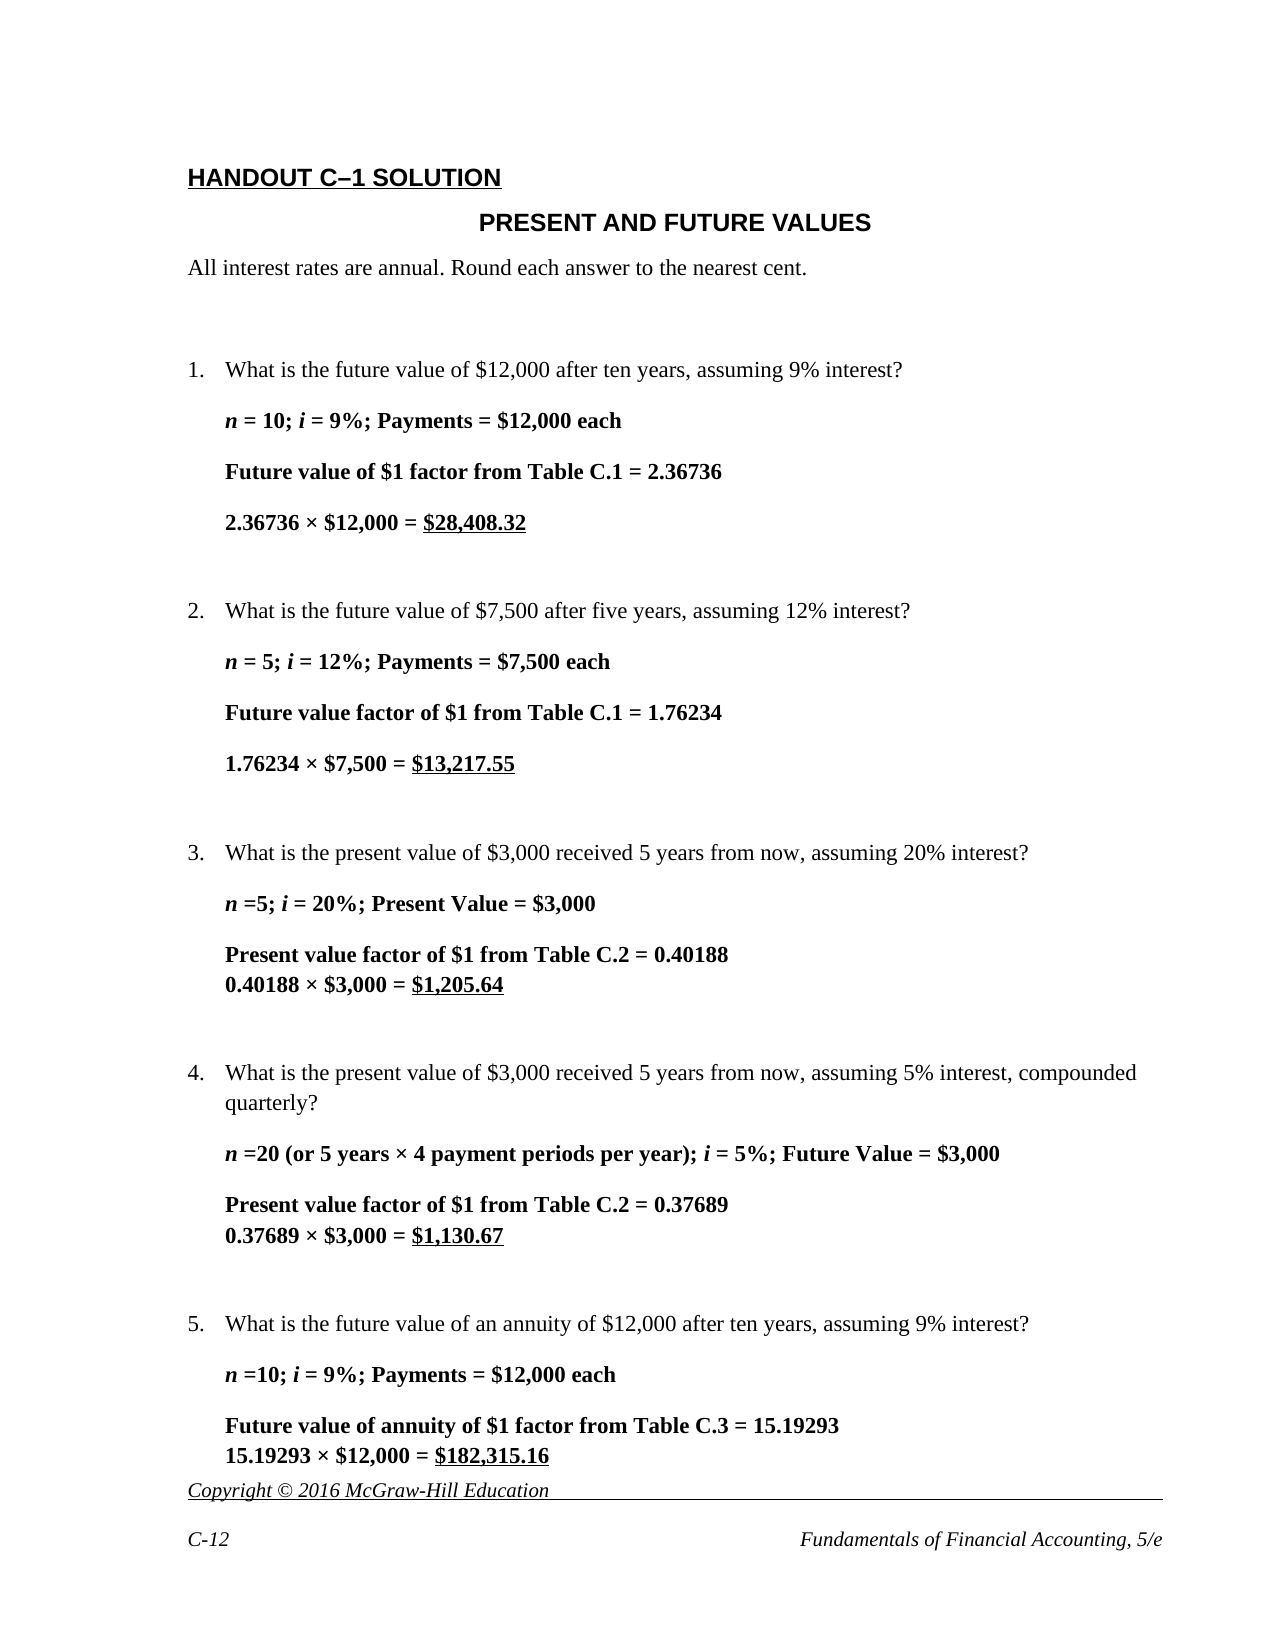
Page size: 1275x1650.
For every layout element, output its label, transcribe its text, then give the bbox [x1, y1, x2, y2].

subtitle PRESENT AND FUTURE VALUES [187, 208, 1162, 237]
text 1.76234 × $7,500 = $13,217.55 [225, 750, 1162, 777]
list What is the future value of an annuity of $12,000 after ten years, assuming 9% interest? [187, 1310, 1162, 1336]
text n =5; i = 20%; Present Value = $3,000 [225, 889, 1162, 916]
text Future value factor of $1 from Table C.1 = 1.76234 [225, 699, 1162, 726]
subtitle HANDOUT C–1 SOLUTION [187, 162, 1162, 191]
list What is the future value of $12,000 after ten years, assuming 9% interest? [187, 356, 1162, 382]
list What is the future value of $7,500 after five years, assuming 12% interest? [187, 597, 1162, 623]
text Future value of $1 factor from Table C.1 = 2.36736 [225, 458, 1162, 484]
text Future value of annuity of $1 factor from Table C.3 = 15.19293 15.19293 × $12,000 = $182,315.16 [225, 1412, 1162, 1469]
text n =20 (or 5 years × 4 payment periods per year); i = 5%; Future Value = $3,000 [225, 1140, 1162, 1167]
text n =10; i = 9%; Payments = $12,000 each [225, 1361, 1162, 1387]
list What is the present value of $3,000 received 5 years from now, assuming 20% interest? [187, 838, 1162, 865]
text n = 10; i = 9%; Payments = $12,000 each [225, 407, 1162, 433]
text Present value factor of $1 from Table C.2 = 0.37689 0.37689 × $3,000 = $1,130.67 [225, 1191, 1162, 1248]
text All interest rates are annual. Round each answer to the nearest cent. [187, 253, 1162, 280]
text Present value factor of $1 from Table C.2 = 0.40188 0.40188 × $3,000 = $1,205.64 [225, 941, 1162, 997]
text n = 5; i = 12%; Payments = $7,500 each [225, 648, 1162, 674]
text 2.36736 × $12,000 = $28,408.32 [225, 509, 1162, 535]
list What is the present value of $3,000 received 5 years from now, assuming 5% interest, compounded quarterly? [187, 1059, 1162, 1116]
